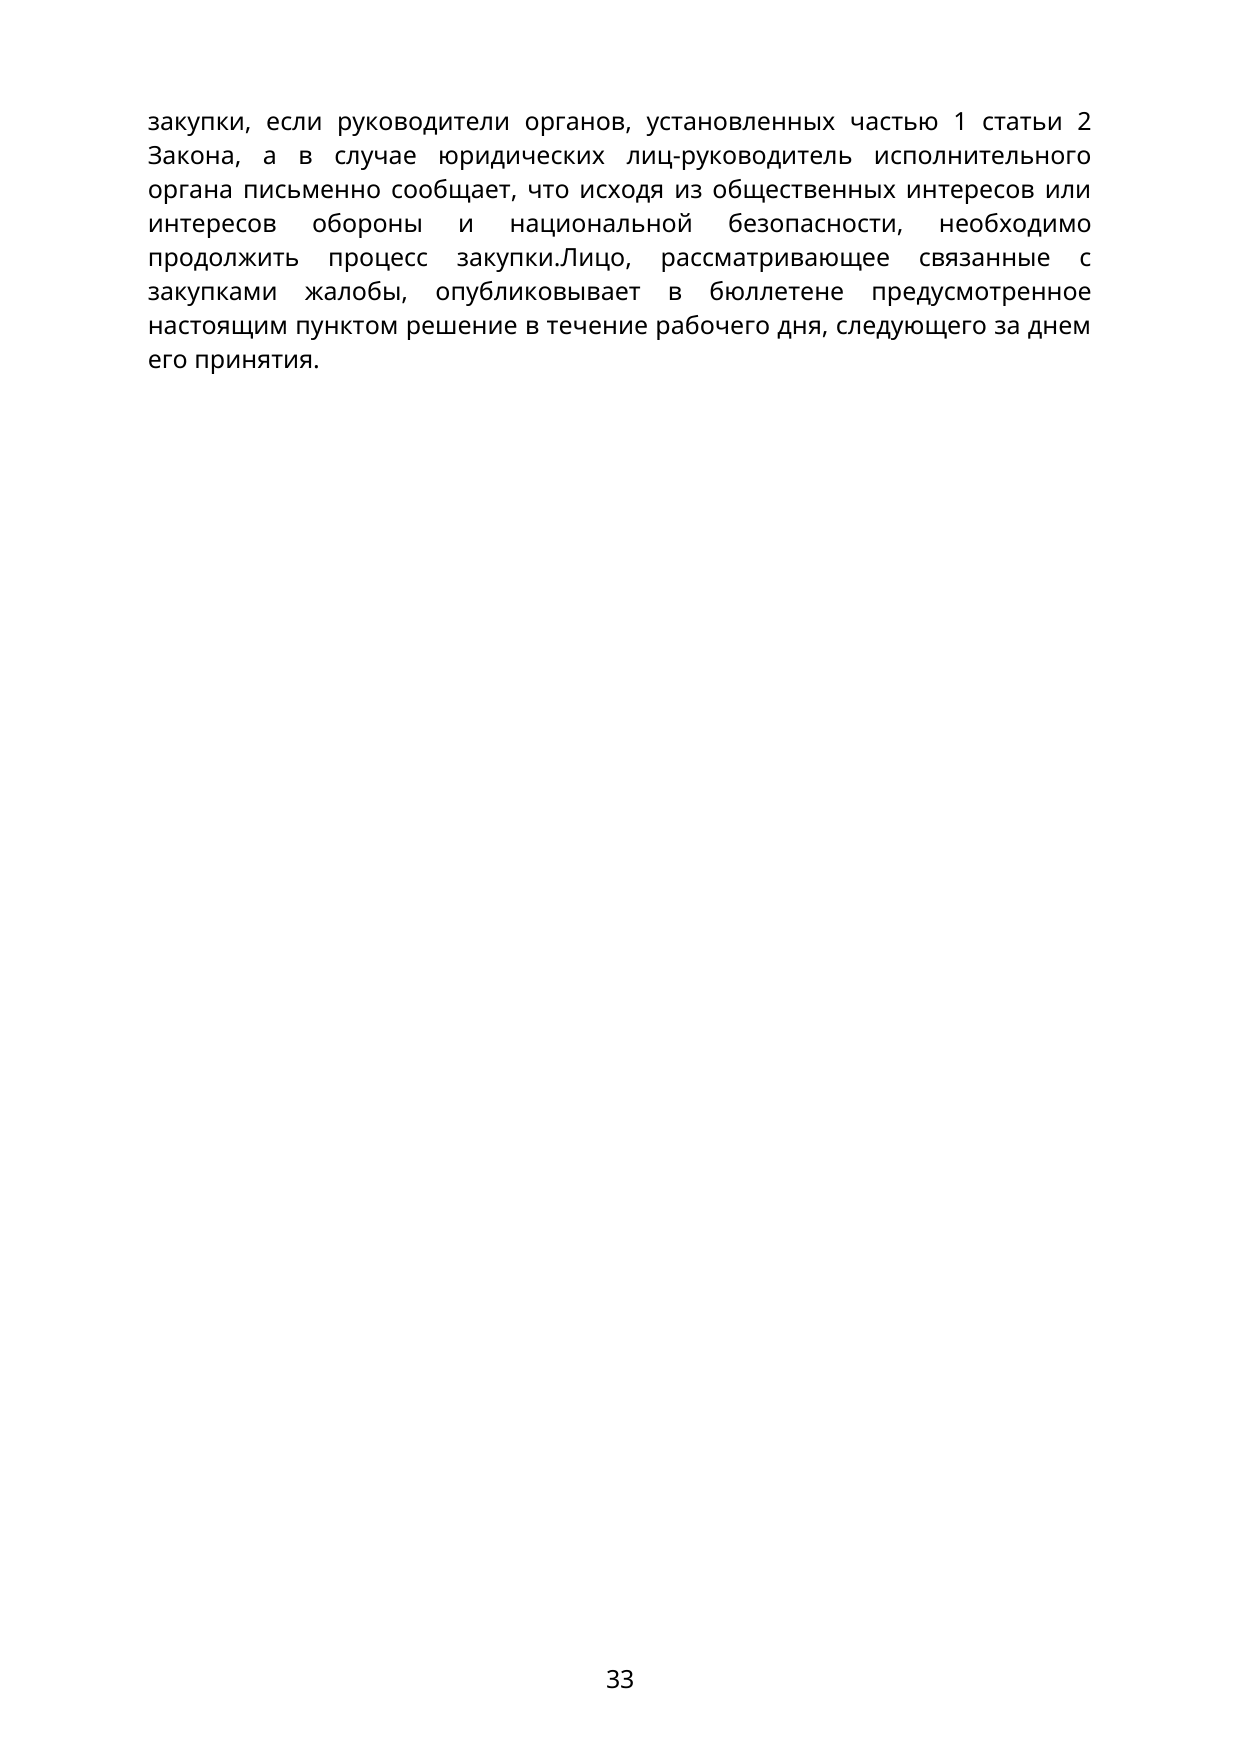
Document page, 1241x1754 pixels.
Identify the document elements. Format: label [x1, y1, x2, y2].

text [148, 103, 1092, 376]
